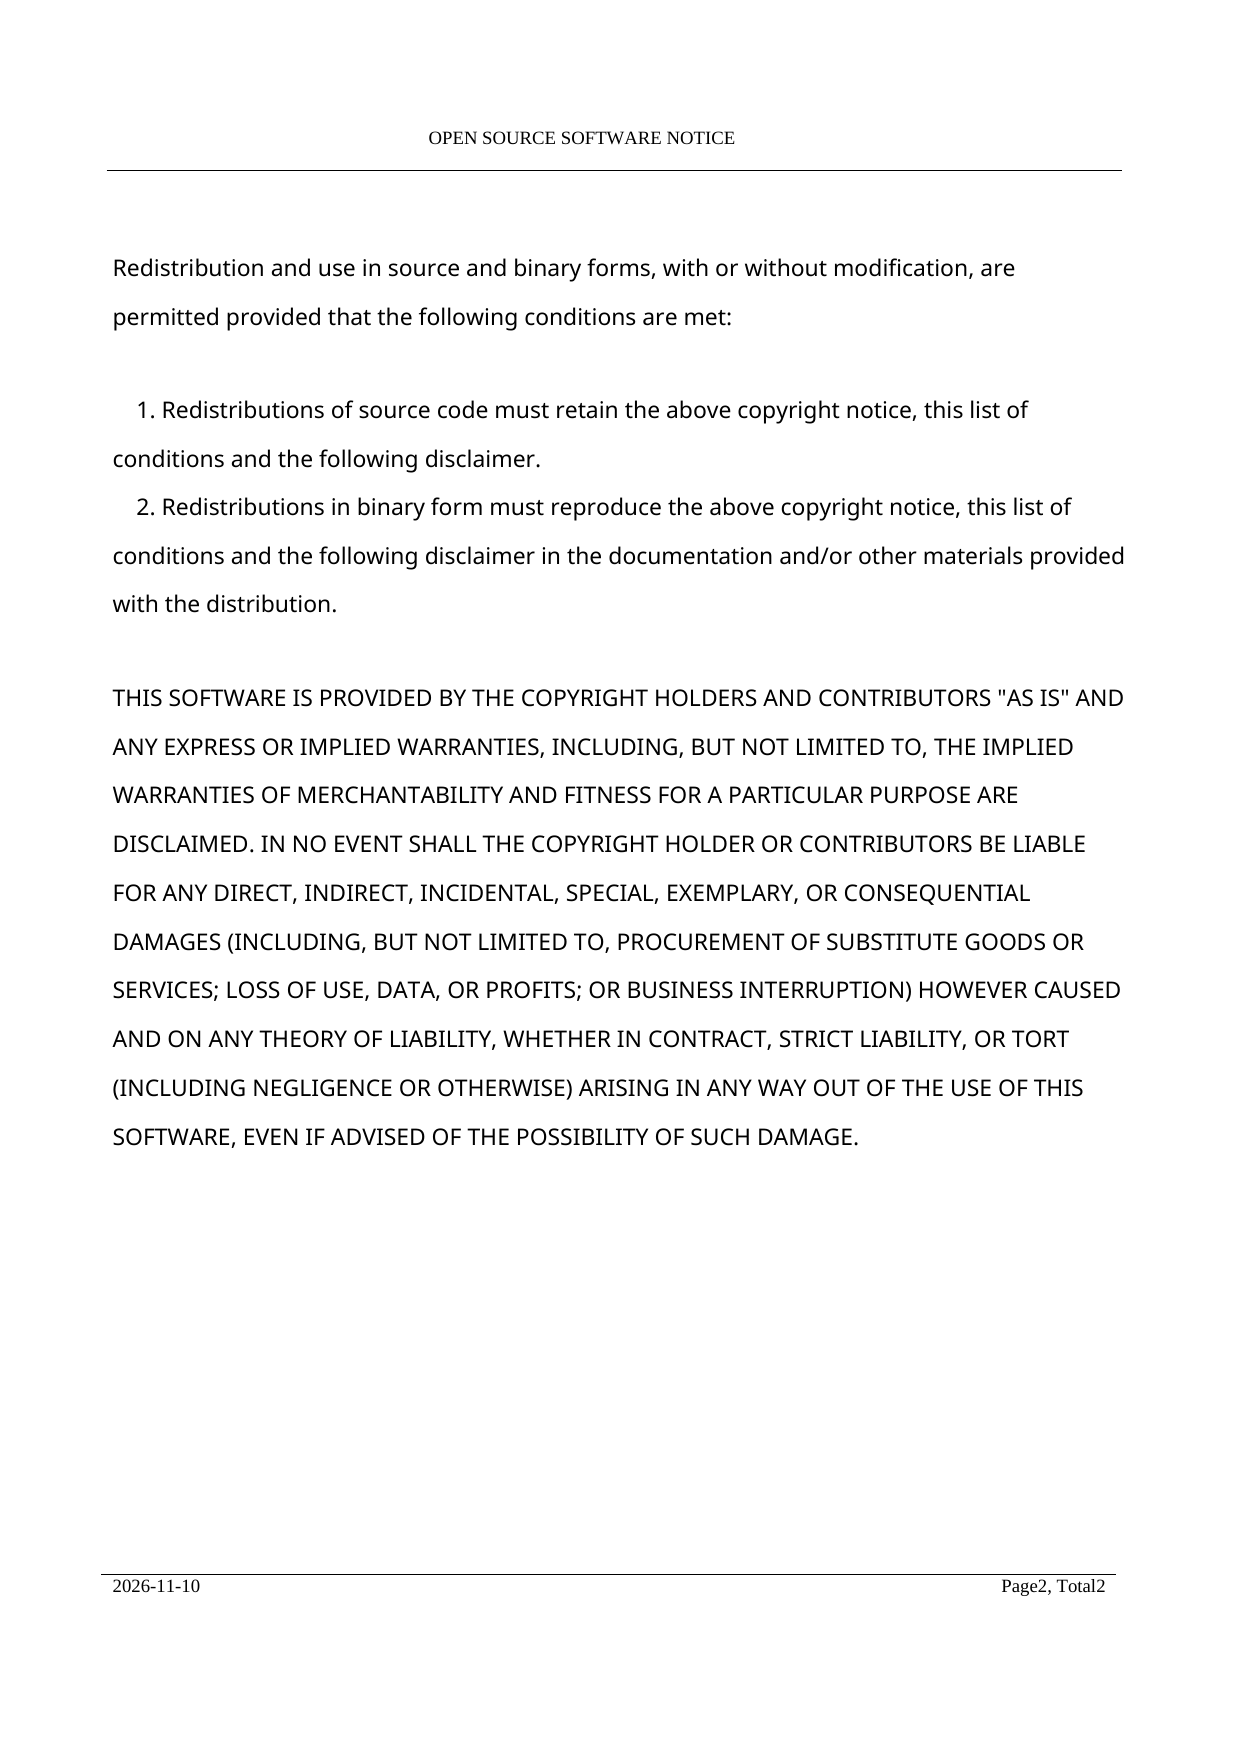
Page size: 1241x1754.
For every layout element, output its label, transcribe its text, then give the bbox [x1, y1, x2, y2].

text Redistribution and use in source and binary forms, with or without modification, are permitted provided that the following conditions are met: [112, 251, 1128, 333]
text 1. Redistributions of source code must retain the above copyright notice, this list of conditions and the following disclaimer. [112, 393, 1128, 475]
text THIS SOFTWARE IS PROVIDED BY THE COPYRIGHT HOLDERS AND CONTRIBUTORS "AS IS" AND ANY EXPRESS OR IMPLIED WARRANTIES, INCLUDING, BUT NOT LIMITED TO, THE IMPLIED WARRANTIES OF MERCHANTABILITY AND FITNESS FOR A PARTICULAR PURPOSE ARE DISCLAIMED. IN NO EVENT SHALL THE COPYRIGHT HOLDER OR CONTRIBUTORS BE LIABLE FOR ANY DIRECT, INDIRECT, INCIDENTAL, SPECIAL, EXEMPLARY, OR CONSEQUENTIAL DAMAGES (INCLUDING, BUT NOT LIMITED TO, PROCUREMENT OF SUBSTITUTE GOODS OR SERVICES; LOSS OF USE, DATA, OR PROFITS; OR BUSINESS INTERRUPTION) HOWEVER CAUSED AND ON ANY THEORY OF LIABILITY, WHETHER IN CONTRACT, STRICT LIABILITY, OR TORT (INCLUDING NEGLIGENCE OR OTHERWISE) ARISING IN ANY WAY OUT OF THE USE OF THIS SOFTWARE, EVEN IF ADVISED OF THE POSSIBILITY OF SUCH DAMAGE. [112, 681, 1128, 1152]
text 2. Redistributions in binary form must reproduce the above copyright notice, this list of conditions and the following disclaimer in the documentation and/or other materials provided with the distribution. [112, 490, 1128, 620]
